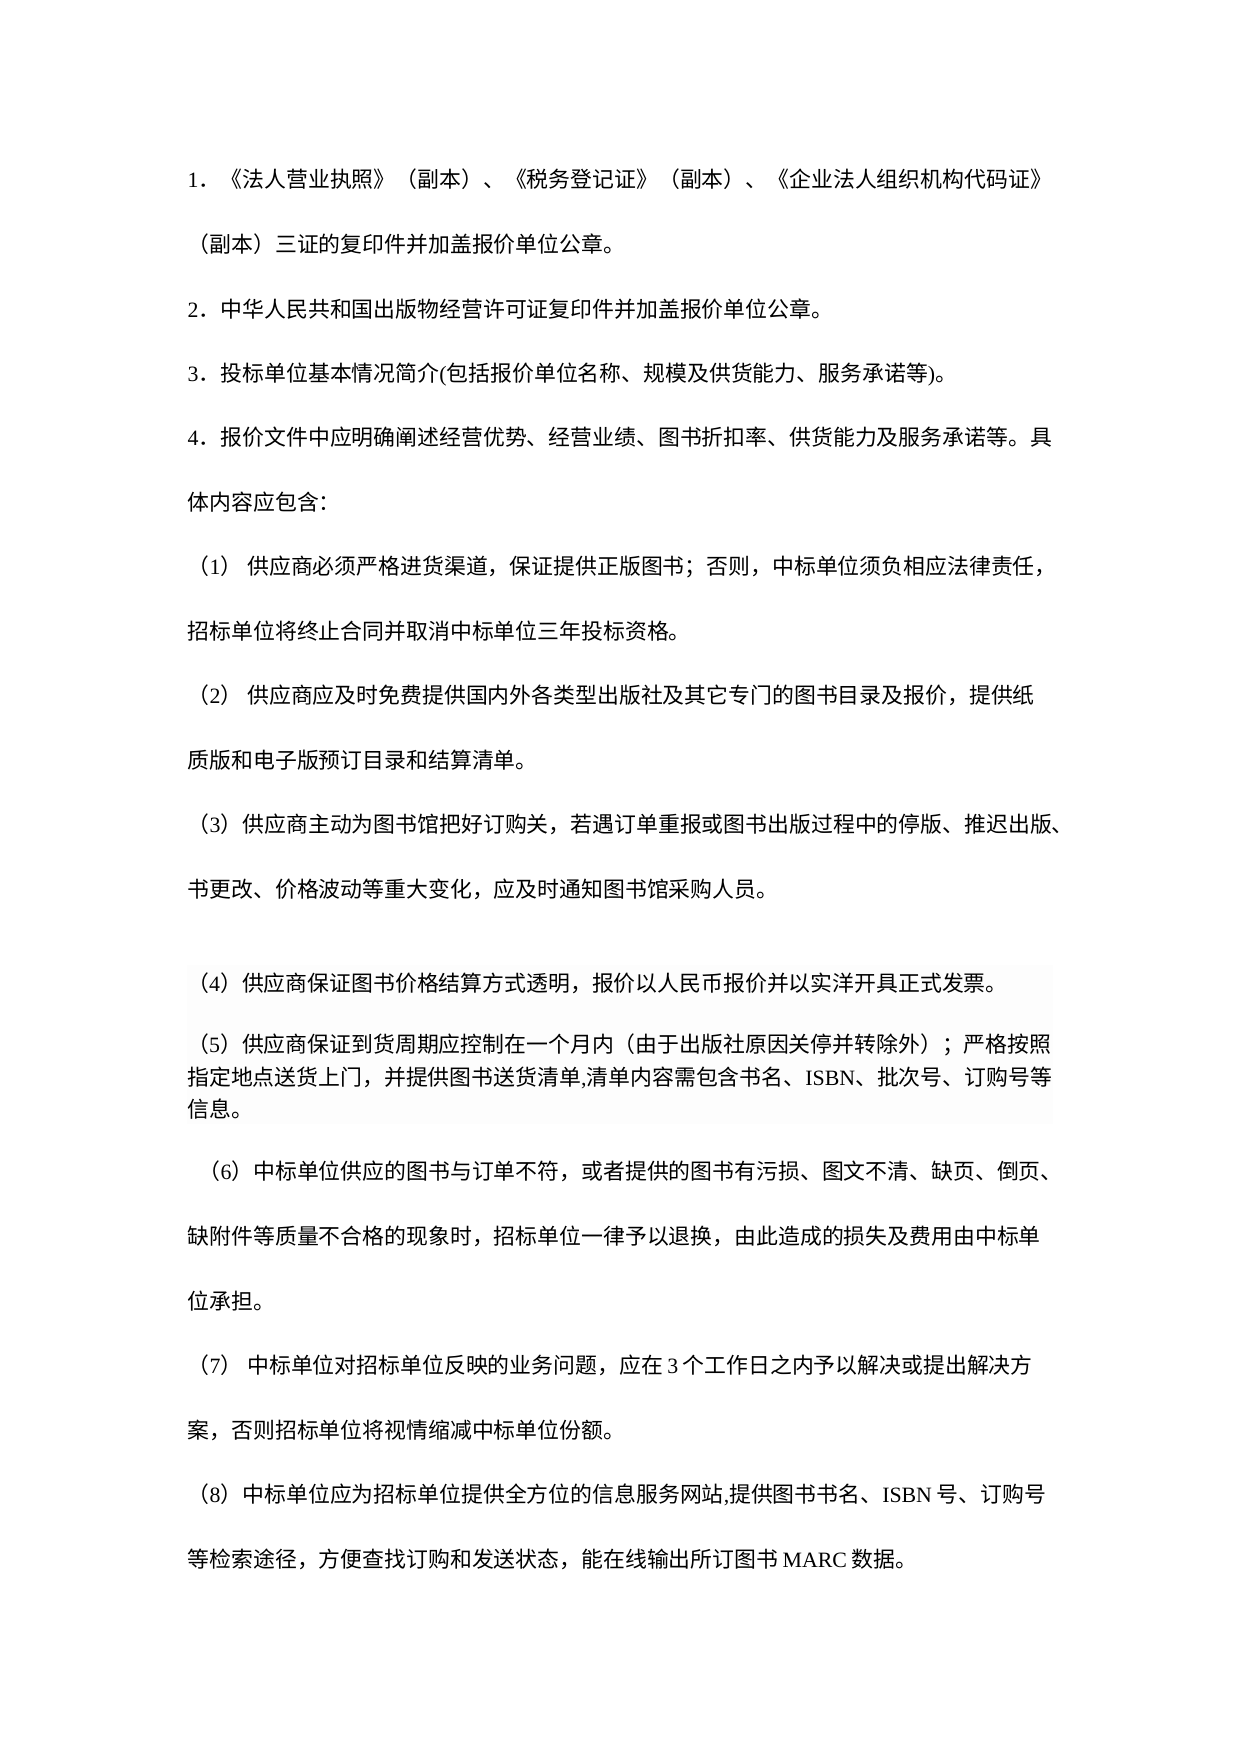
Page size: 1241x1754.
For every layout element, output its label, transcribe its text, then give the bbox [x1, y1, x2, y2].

text （7） 中标单位对招标单位反映的业务问题，应在3个工作日之内予以解决或提出解决方案，否则招标单位将视情缩减中标单位份额。 [187, 1348, 1053, 1445]
text （1） 供应商必须严格进货渠道，保证提供正版图书；否则，中标单位须负相应法律责任，招标单位将终止合同并取消中标单位三年投标资格。 [187, 549, 1053, 646]
text （8）中标单位应为招标单位提供全方位的信息服务网站,提供图书书名、ISBN号、订购号等检索途径，方便查找订购和发送状态，能在线输出所订图书MARC数据。 [187, 1477, 1053, 1574]
text 2．中华人民共和国出版物经营许可证复印件并加盖报价单位公章。 [187, 291, 1053, 324]
text （5）供应商保证到货周期应控制在一个月内（由于出版社原因关停并转除外）；严格按照指定地点送货上门，并提供图书送货清单,清单内容需包含书名、ISBN、批次号、订购号等信息。 [187, 1027, 1053, 1124]
text 3．投标单位基本情况简介(包括报价单位名称、规模及供货能力、服务承诺等)。 [187, 355, 1053, 388]
text （2） 供应商应及时免费提供国内外各类型出版社及其它专门的图书目录及报价，提供纸质版和电子版预订目录和结算清单。 [187, 678, 1053, 775]
text 1．《法人营业执照》（副本）、《税务登记证》（副本）、《企业法人组织机构代码证》（副本）三证的复印件并加盖报价单位公章。 [187, 162, 1053, 259]
text （3）供应商主动为图书馆把好订购关，若遇订单重报或图书出版过程中的停版、推迟出版、书更改、价格波动等重大变化，应及时通知图书馆采购人员。 [187, 807, 1053, 904]
text （4）供应商保证图书价格结算方式透明，报价以人民币报价并以实洋开具正式发票。 [187, 965, 1053, 998]
text （6）中标单位供应的图书与订单不符，或者提供的图书有污损、图文不清、缺页、倒页、缺附件等质量不合格的现象时，招标单位一律予以退换，由此造成的损失及费用由中标单位承担。 [187, 1154, 1053, 1316]
text 4．报价文件中应明确阐述经营优势、经营业绩、图书折扣率、供货能力及服务承诺等。具体内容应包含： [187, 419, 1053, 517]
